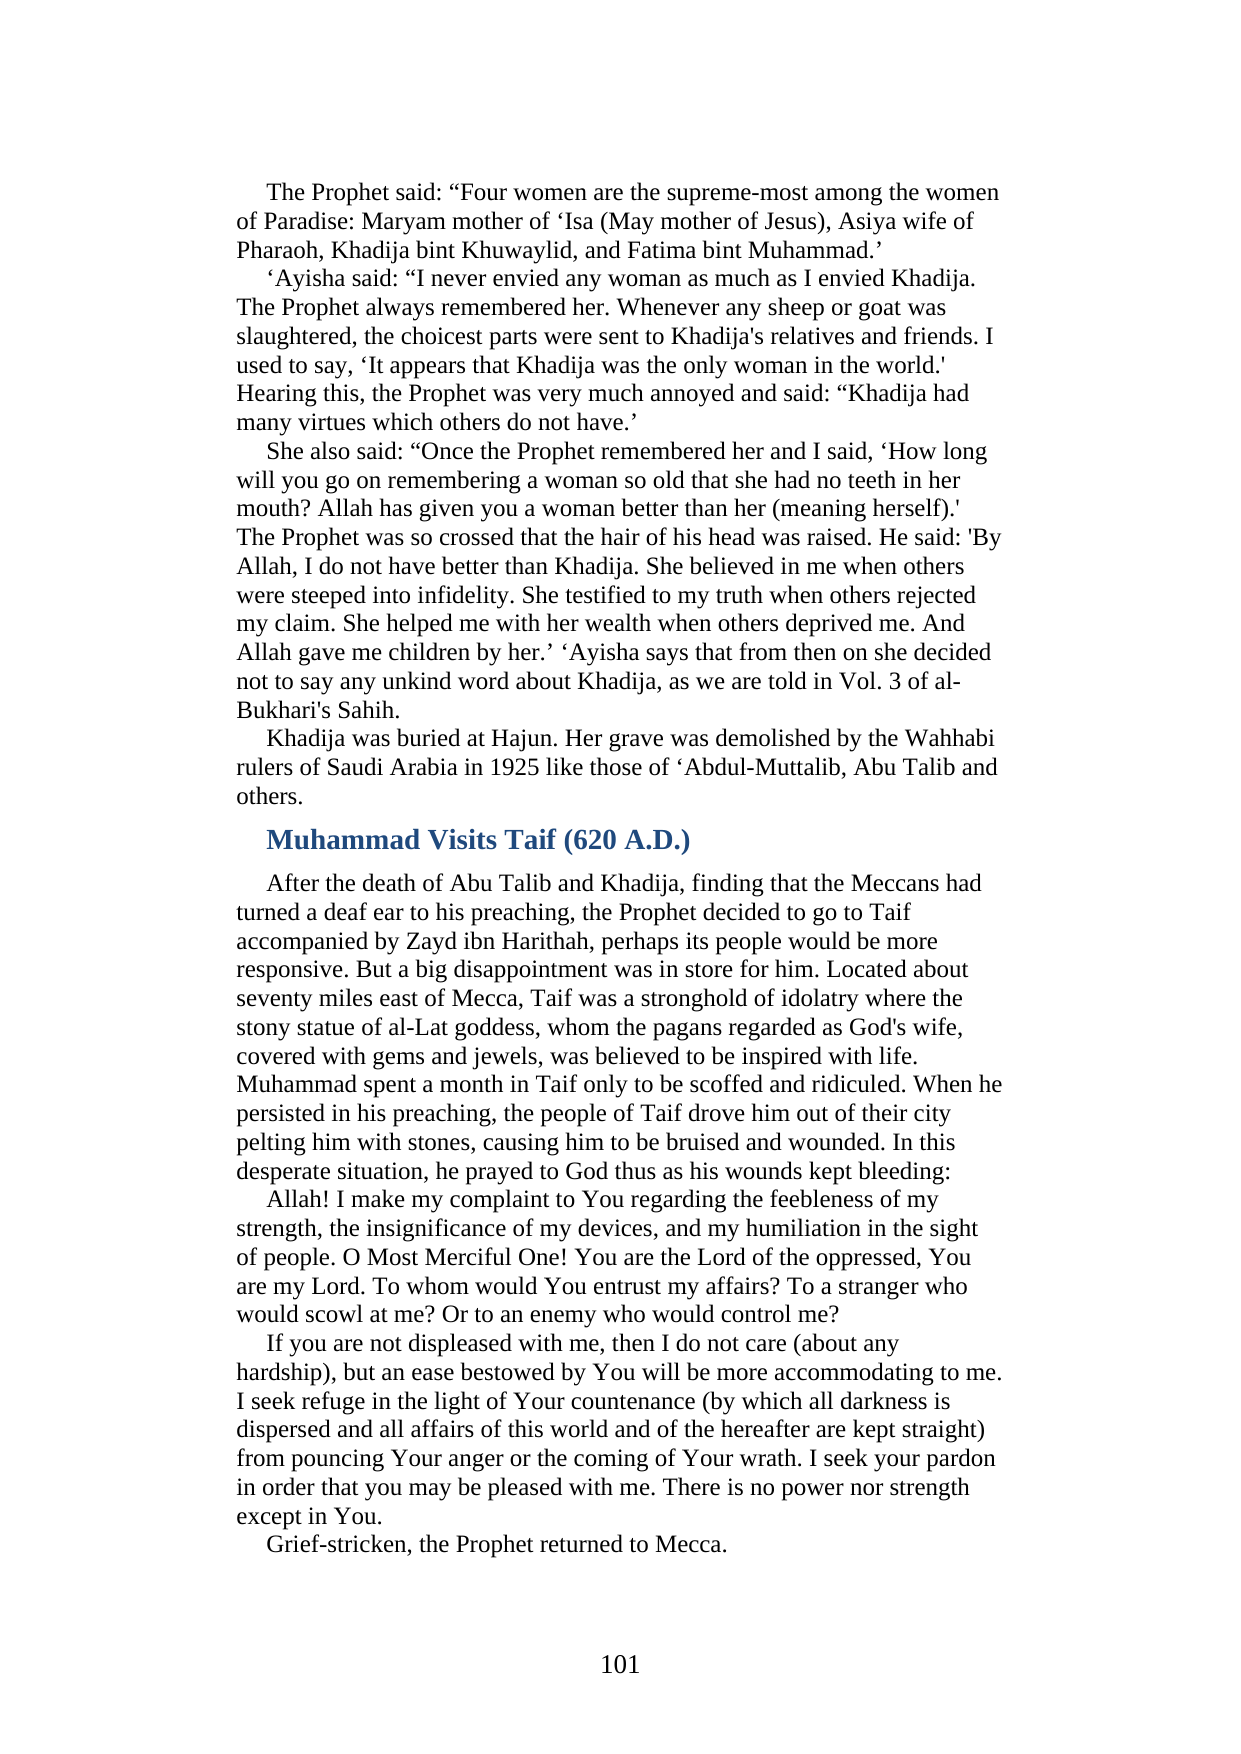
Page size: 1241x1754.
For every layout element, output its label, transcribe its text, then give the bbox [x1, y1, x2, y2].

text After the death of Abu Talib and Khadija, finding that the Meccans had turned a deaf ear to his preaching, the Prophet decided to go to Taif accompanied by Zayd ibn Harithah, perhaps its people would be more responsive. But a big disappointment was in store for him. Located about seventy miles east of Mecca, Taif was a stronghold of idolatry where the stony statue of al-Lat goddess, whom the pagans regarded as God's wife, covered with gems and jewels, was believed to be inspired with life. Muhammad spent a month in Taif only to be scoffed and ridiculed. When he persisted in his preaching, the people of Taif drove him out of their city pelting him with stones, causing him to be bruised and wounded. In this desperate situation, he prayed to God thus as his wounds kept bleeding: [236, 868, 1004, 1184]
text She also said: “Once the Prophet remembered her and I said, ‘How long will you go on remembering a woman so old that she had no teeth in her mouth? Allah has given you a woman better than her (meaning herself).' The Prophet was so crossed that the hair of his head was raised. He said: 'By Allah, I do not have better than Khadija. She believed in me when others were steeped into infidelity. She testified to my truth when others rejected my claim. She helped me with her wealth when others deprived me. And Allah gave me children by her.’ ‘Ayisha says that from then on she decided not to say any unkind word about Khadija, as we are told in Vol. 3 of al-Bukhari's Sahih. [236, 436, 1004, 723]
text Grief-stricken, the Prophet returned to Mecca. [236, 1529, 1004, 1558]
text If you are not displeased with me, then I do not care (about any hardship), but an ease bestowed by You will be more accommodating to me. I seek refuge in the light of Your countenance (by which all darkness is dispersed and all affairs of this world and of the hereafter are kept straight) from pouncing Your anger or the coming of Your wrath. I seek your pardon in order that you may be pleased with me. There is no power nor strength except in You. [236, 1328, 1004, 1529]
text Khadija was buried at Hajun. Her grave was demolished by the Wahhabi rulers of Saudi Arabia in 1925 like those of ‘Abdul-Muttalib, Abu Talib and others. [236, 723, 1004, 810]
subtitle Muhammad Visits Taif (620 A.D.) [236, 822, 1004, 856]
text Allah! I make my complaint to You regarding the feebleness of my strength, the insignificance of my devices, and my humiliation in the sight of people. O Most Merciful One! You are the Lord of the oppressed, You are my Lord. To whom would You entrust my affairs? To a stranger who would scowl at me? Or to an enemy who would control me? [236, 1184, 1004, 1328]
text ‘Ayisha said: “I never envied any woman as much as I envied Khadija. The Prophet always remembered her. Whenever any sheep or goat was slaughtered, the choicest parts were sent to Khadija's relatives and friends. I used to say, ‘It appears that Khadija was the only woman in the world.' Hearing this, the Prophet was very much annoyed and said: “Khadija had many virtues which others do not have.’ [236, 263, 1004, 436]
text The Prophet said: “Four women are the supreme-most among the women of Paradise: Maryam mother of ‘Isa (May mother of Jesus), Asiya wife of Pharaoh, Khadija bint Khuwaylid, and Fatima bint Muhammad.’ [236, 177, 1004, 263]
